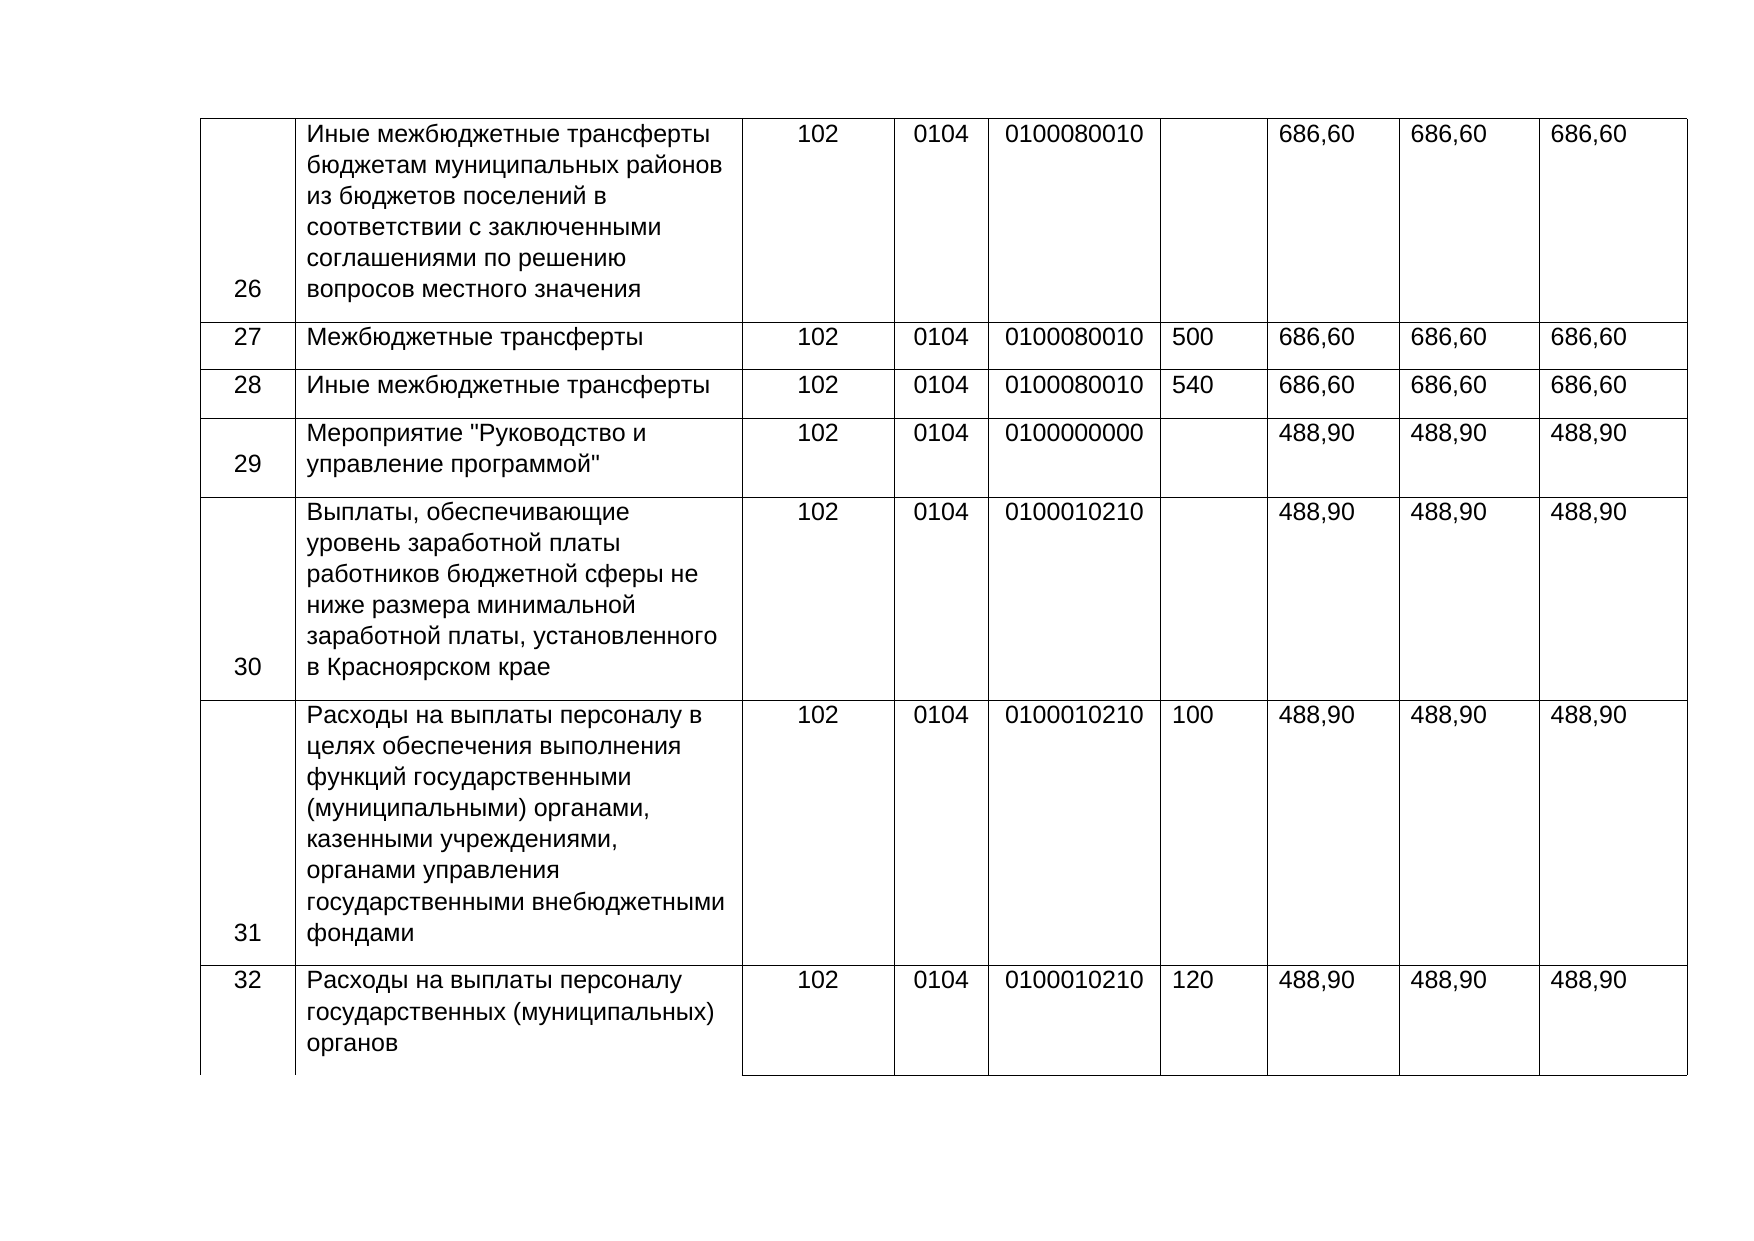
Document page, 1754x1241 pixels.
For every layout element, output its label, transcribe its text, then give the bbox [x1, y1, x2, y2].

table_cell 120 [1161, 966, 1267, 1075]
table_cell 500 [1161, 323, 1267, 369]
table_cell Выплаты, обеспечивающие уровень заработной платы работников бюджетной сферы не ниже размера минимальной заработной платы, установленного в Красноярском крае [296, 498, 742, 700]
table_cell Иные межбюджетные трансферты [296, 370, 742, 417]
table_cell 31 [201, 701, 295, 965]
table_cell 0104 [895, 370, 988, 417]
table_cell 0100080010 [989, 370, 1160, 417]
table_cell 686,60 [1540, 323, 1687, 369]
table_cell 0104 [895, 323, 988, 369]
table_cell 686,60 [1400, 370, 1539, 417]
table_cell [1161, 498, 1267, 700]
table_cell 488,90 [1400, 701, 1539, 965]
table_cell Межбюджетные трансферты [296, 323, 742, 369]
table_cell 102 [743, 419, 894, 496]
table_cell 686,60 [1400, 119, 1539, 321]
table_cell [1161, 419, 1267, 496]
table_cell 32 [201, 966, 295, 1075]
table_cell 686,60 [1268, 370, 1399, 417]
table_cell 102 [743, 966, 894, 1075]
table_cell 488,90 [1400, 419, 1539, 496]
table_cell Расходы на выплаты персоналу государственных (муниципальных) органов [296, 966, 742, 1075]
table_cell 0104 [895, 966, 988, 1075]
table_cell 27 [201, 323, 295, 369]
table_cell 0100080010 [989, 323, 1160, 369]
table_cell 488,90 [1540, 701, 1687, 965]
table_cell 102 [743, 498, 894, 700]
table_cell 488,90 [1400, 498, 1539, 700]
table_cell 26 [201, 119, 295, 321]
table_cell 0100080010 [989, 119, 1160, 321]
table_cell 29 [201, 419, 295, 496]
table_cell 686,60 [1400, 323, 1539, 369]
table_cell 686,60 [1540, 370, 1687, 417]
table_cell 0104 [895, 419, 988, 496]
table_cell [1161, 119, 1267, 321]
table_cell Иные межбюджетные трансферты бюджетам муниципальных районов из бюджетов поселений в соответствии с заключенными соглашениями по решению вопросов местного значения [296, 119, 742, 321]
table_cell 540 [1161, 370, 1267, 417]
table_cell 686,60 [1268, 119, 1399, 321]
table_cell 102 [743, 370, 894, 417]
table_cell 0100010210 [989, 498, 1160, 700]
table_cell 102 [743, 119, 894, 321]
table_cell 102 [743, 323, 894, 369]
table_cell 0104 [895, 498, 988, 700]
table_cell 100 [1161, 701, 1267, 965]
table_cell 488,90 [1268, 419, 1399, 496]
table_cell 0100010210 [989, 701, 1160, 965]
table_cell 0104 [895, 701, 988, 965]
table_cell 0104 [895, 119, 988, 321]
table_cell 488,90 [1540, 419, 1687, 496]
table_cell 488,90 [1540, 966, 1687, 1075]
table_cell 0100000000 [989, 419, 1160, 496]
table_cell 488,90 [1540, 498, 1687, 700]
table_cell 488,90 [1268, 498, 1399, 700]
table_cell 28 [201, 370, 295, 417]
table_cell 488,90 [1268, 701, 1399, 965]
table_cell 686,60 [1540, 119, 1687, 321]
table_cell 488,90 [1400, 966, 1539, 1075]
table_cell 488,90 [1268, 966, 1399, 1075]
table_cell 30 [201, 498, 295, 700]
table_cell Расходы на выплаты персоналу в целях обеспечения выполнения функций государственными (муниципальными) органами, казенными учреждениями, органами управления государственными внебюджетными фондами [296, 701, 742, 965]
table_cell Мероприятие "Руководство и управление программой" [296, 419, 742, 496]
table_cell 102 [743, 701, 894, 965]
table_cell 686,60 [1268, 323, 1399, 369]
table_cell 0100010210 [989, 966, 1160, 1075]
